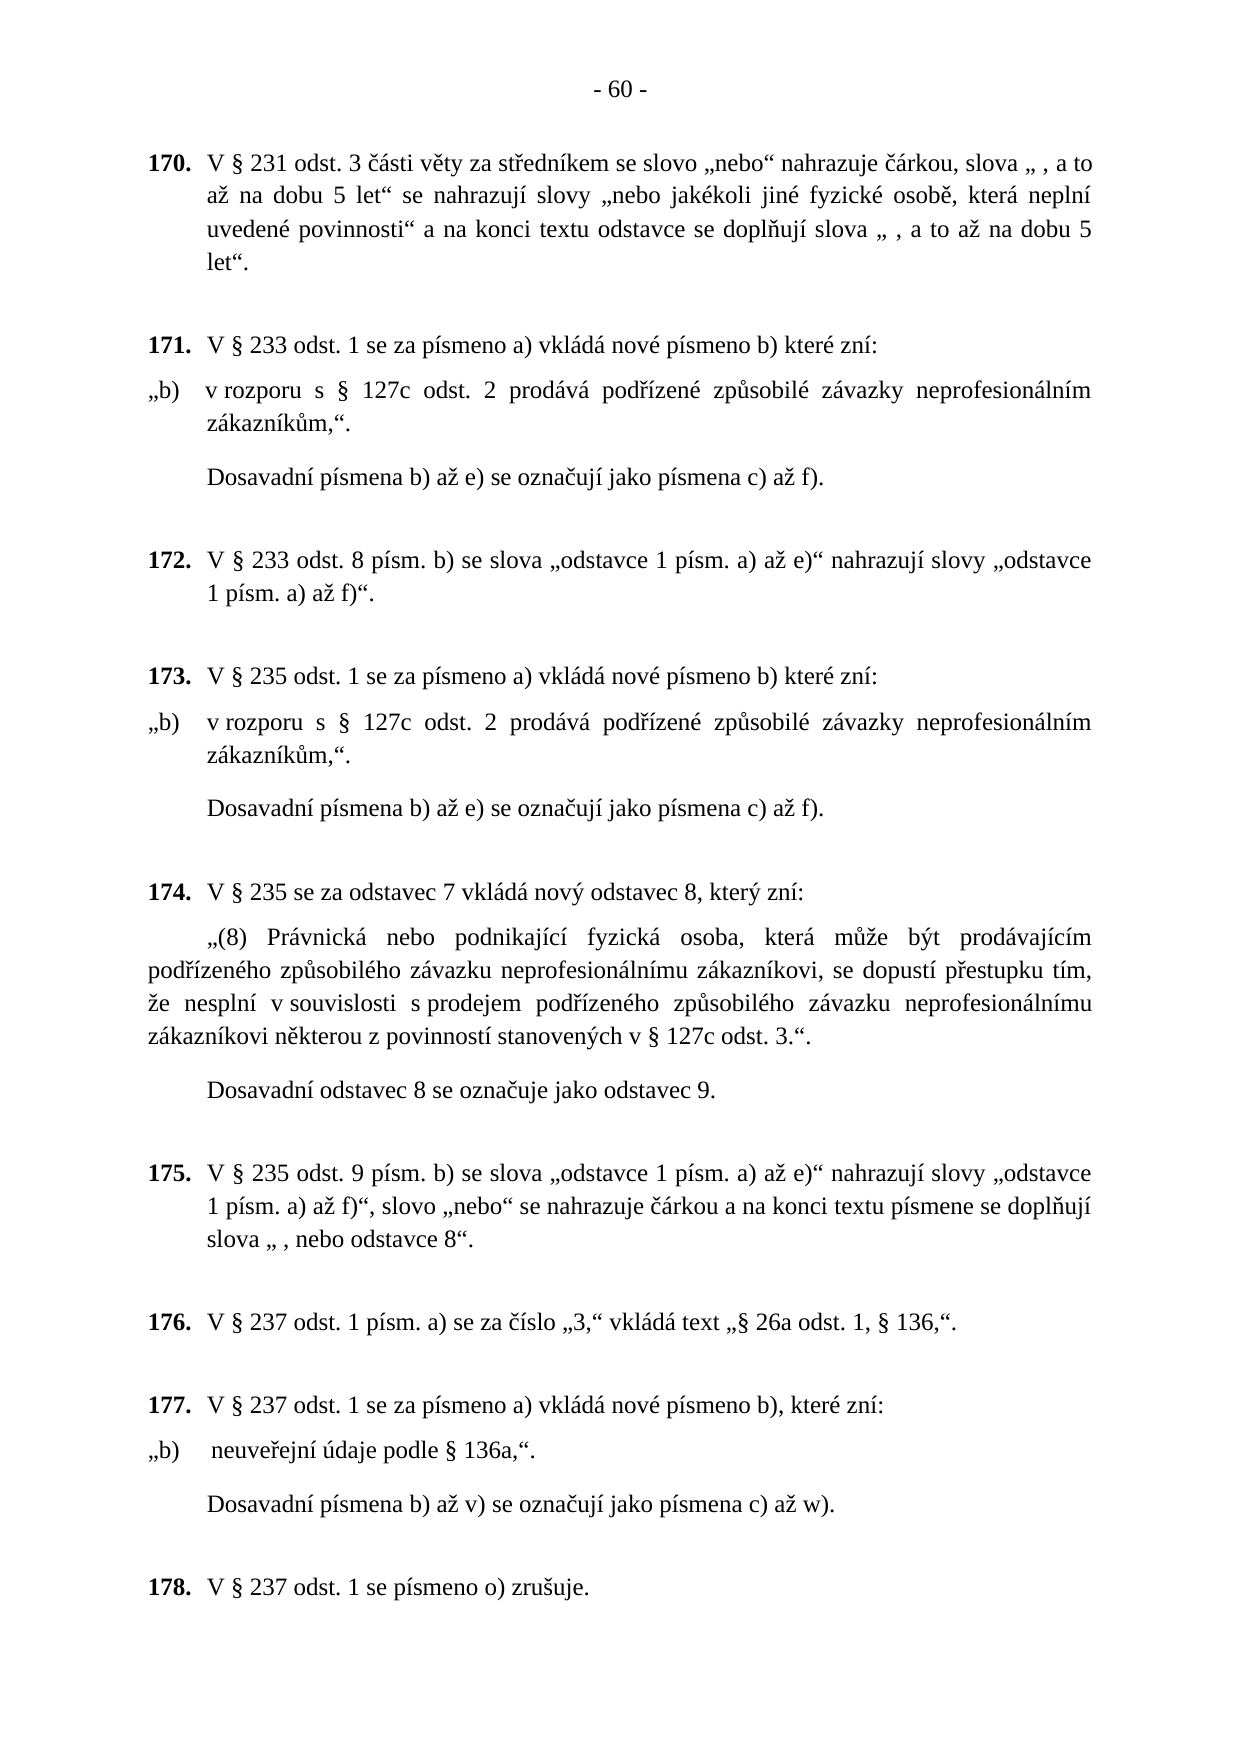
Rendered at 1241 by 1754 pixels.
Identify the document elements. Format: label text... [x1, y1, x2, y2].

text Dosavadní odstavec 8 se označuje jako odstavec 9. [148, 1075, 1093, 1104]
text V § 233 odst. 1 se za písmeno a) vkládá nové písmeno b) které zní: [148, 330, 1093, 358]
text „(8) Právnická nebo podnikající fyzická osoba, která může být prodávajícím podřízeného způsobilého závazku neprofesionálnímu zákazníkovi, se dopustí přestupku tím, že nesplní v souvislosti s prodejem podřízeného způsobilého závazku neprofesionálnímu zákazníkovi některou z povinností stanovených v § 127c odst. 3.“. [148, 922, 1093, 1050]
text V § 235 odst. 1 se za písmeno a) vkládá nové písmeno b) které zní: [148, 661, 1093, 690]
text „b) neuveřejní údaje podle § 136a,“. [148, 1436, 1093, 1464]
text „b) v rozporu s § 127c odst. 2 prodává podřízené způsobilé závazky neprofesionálním zákazníkům,“. [148, 375, 1093, 437]
text V § 237 odst. 1 písm. a) se za číslo „3,“ vkládá text „§ 26a odst. 1, § 136,“. [148, 1307, 1093, 1336]
text Dosavadní písmena b) až v) se označují jako písmena c) až w). [148, 1489, 1093, 1518]
text Dosavadní písmena b) až e) se označují jako písmena c) až f). [148, 462, 1093, 491]
text Dosavadní písmena b) až e) se označují jako písmena c) až f). [148, 793, 1093, 822]
text V § 233 odst. 8 písm. b) se slova „odstavce 1 písm. a) až e)“ nahrazují slovy „odstavce 1 písm. a) až f)“. [148, 545, 1093, 607]
text V § 237 odst. 1 se za písmeno a) vkládá nové písmeno b), které zní: [148, 1390, 1093, 1419]
text V § 237 odst. 1 se písmeno o) zrušuje. [148, 1572, 1093, 1601]
text V § 235 se za odstavec 7 vkládá nový odstavec 8, který zní: [148, 877, 1093, 905]
text V § 235 odst. 9 písm. b) se slova „odstavce 1 písm. a) až e)“ nahrazují slovy „odstavce 1 písm. a) až f)“, slovo „nebo“ se nahrazuje čárkou a na konci textu písmene se doplňují slova „ , nebo odstavce 8“. [148, 1158, 1093, 1253]
text V § 231 odst. 3 části věty za středníkem se slovo „nebo“ nahrazuje čárkou, slova „ , a to až na dobu 5 let“ se nahrazují slovy „nebo jakékoli jiné fyzické osobě, která neplní uvedené povinnosti“ a na konci textu odstavce se doplňují slova „ , a to až na dobu 5 let“. [148, 148, 1093, 275]
text „b) v rozporu s § 127c odst. 2 prodává podřízené způsobilé závazky neprofesionálním zákazníkům,“. [148, 707, 1093, 768]
